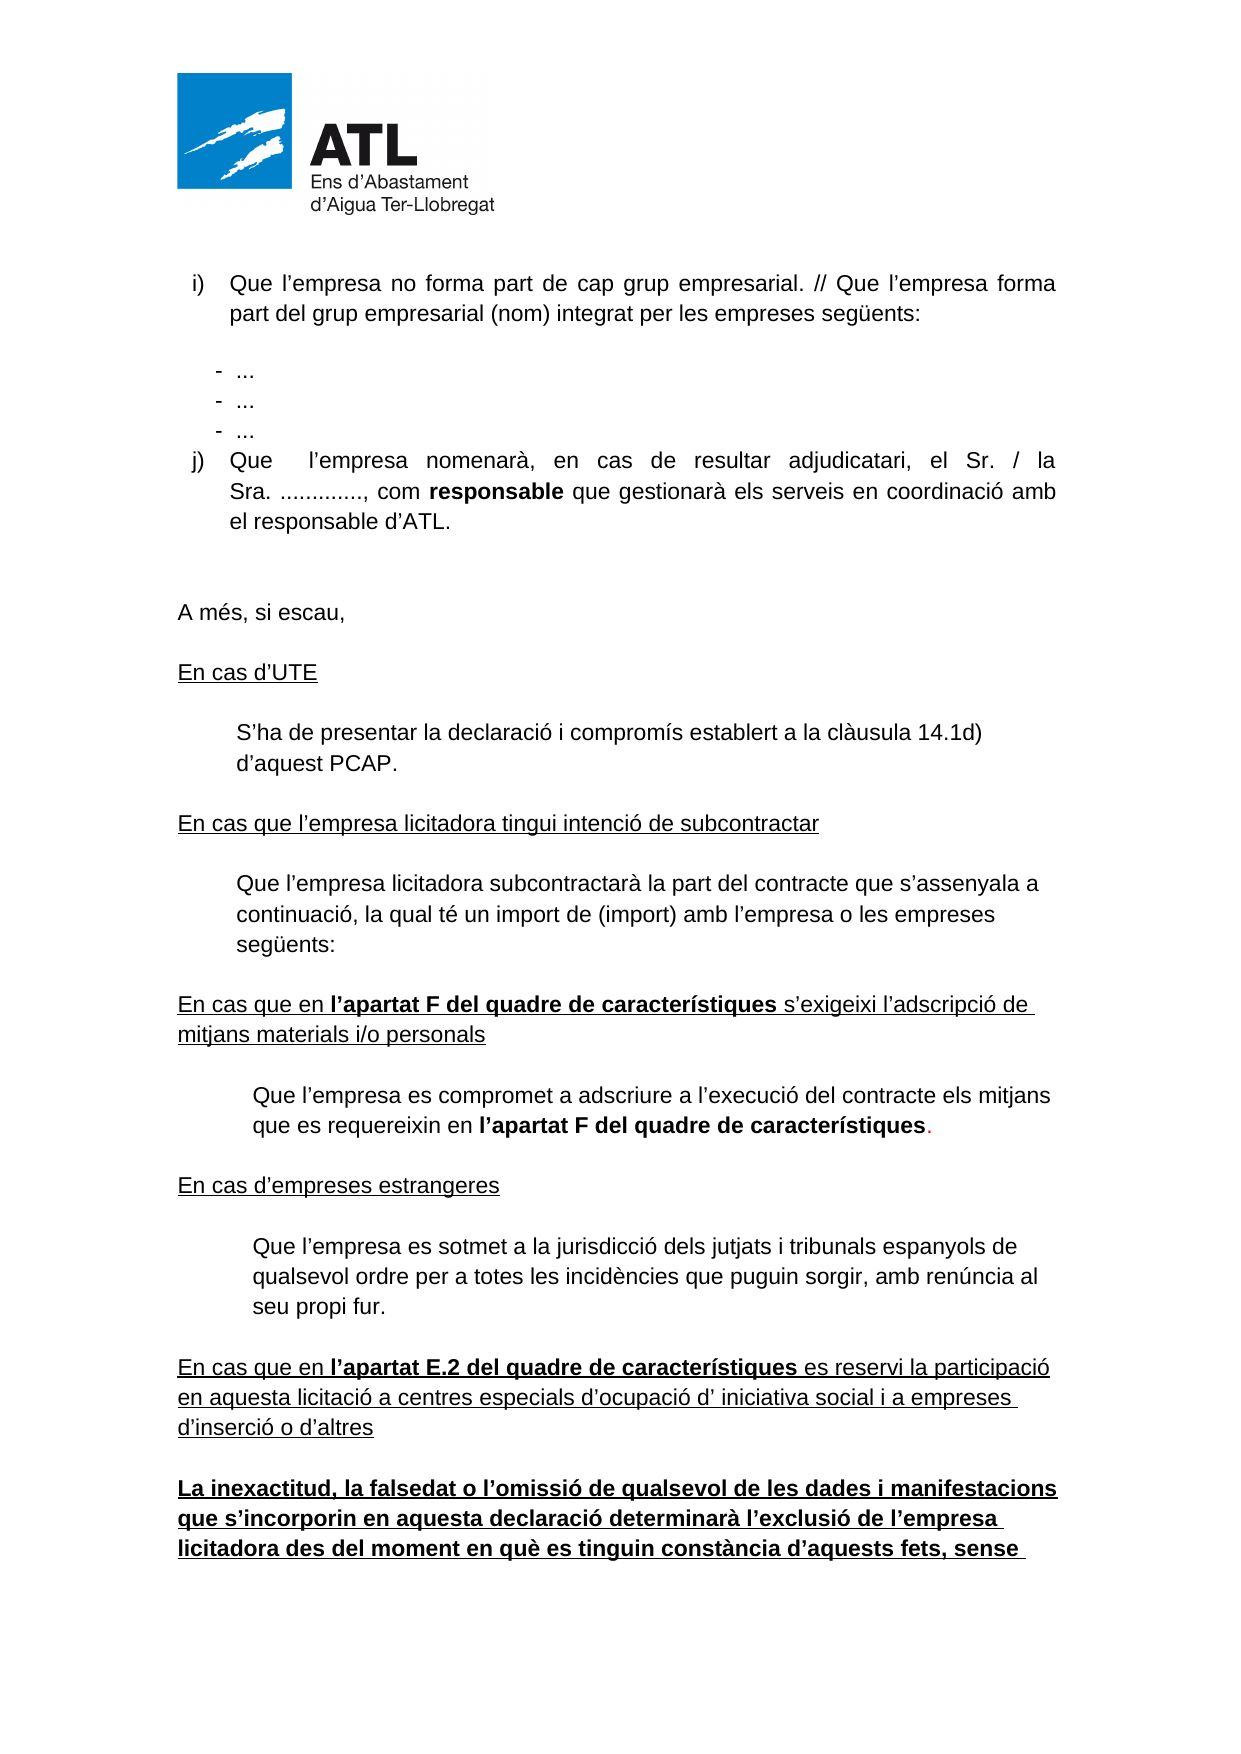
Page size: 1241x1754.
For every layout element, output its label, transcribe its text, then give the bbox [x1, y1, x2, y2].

list ... [215, 387, 1057, 413]
text En cas que en l’apartat E.2 del quadre de característiques es reservi la participació en aquesta licitació a centres especials d’ocupació d’ iniciativa social i a empreses d’inserció o d’altres [177, 1354, 1053, 1440]
text S’ha de presentar la declaració i compromís establert a la clàusula 14.1d) d’aquest PCAP. [236, 719, 1063, 776]
text En cas que l’empresa licitadora tingui intenció de subcontractar [177, 810, 1063, 836]
list Que l’empresa nomenarà, en cas de resultar adjudicatari, el Sr. / la Sra. ............., com responsable que gestionarà els serveis en coordinació amb el responsable d’ATL. [192, 447, 1057, 534]
text Que l’empresa es compromet a adscriure a l’execució del contracte els mitjans que es requereixin en l’apartat F del quadre de característiques. [252, 1082, 1057, 1138]
text Que l’empresa licitadora subcontractarà la part del contracte que s’assenyala a continuació, la qual té un import de (import) amb l’empresa o les empreses següents: [236, 870, 1063, 957]
list ... [215, 357, 1057, 383]
list Que l’empresa no forma part de cap grup empresarial. // Que l’empresa forma part del grup empresarial (nom) integrat per les empreses següents: [192, 270, 1057, 327]
text En cas d’empreses estrangeres [177, 1172, 1063, 1199]
list ... [215, 417, 1057, 443]
text Que l’empresa es sotmet a la jurisdicció dels jutjats i tribunals espanyols de qualsevol ordre per a totes les incidències que puguin sorgir, amb renúncia al seu propi fur. [252, 1233, 1063, 1319]
text A més, si escau, [177, 598, 1057, 625]
text En cas d’UTE [177, 659, 1063, 685]
text En cas que en l’apartat F del quadre de característiques s’exigeixi l’adscripció de mitjans materials i/o personals [177, 991, 1053, 1048]
picture [177, 73, 495, 215]
